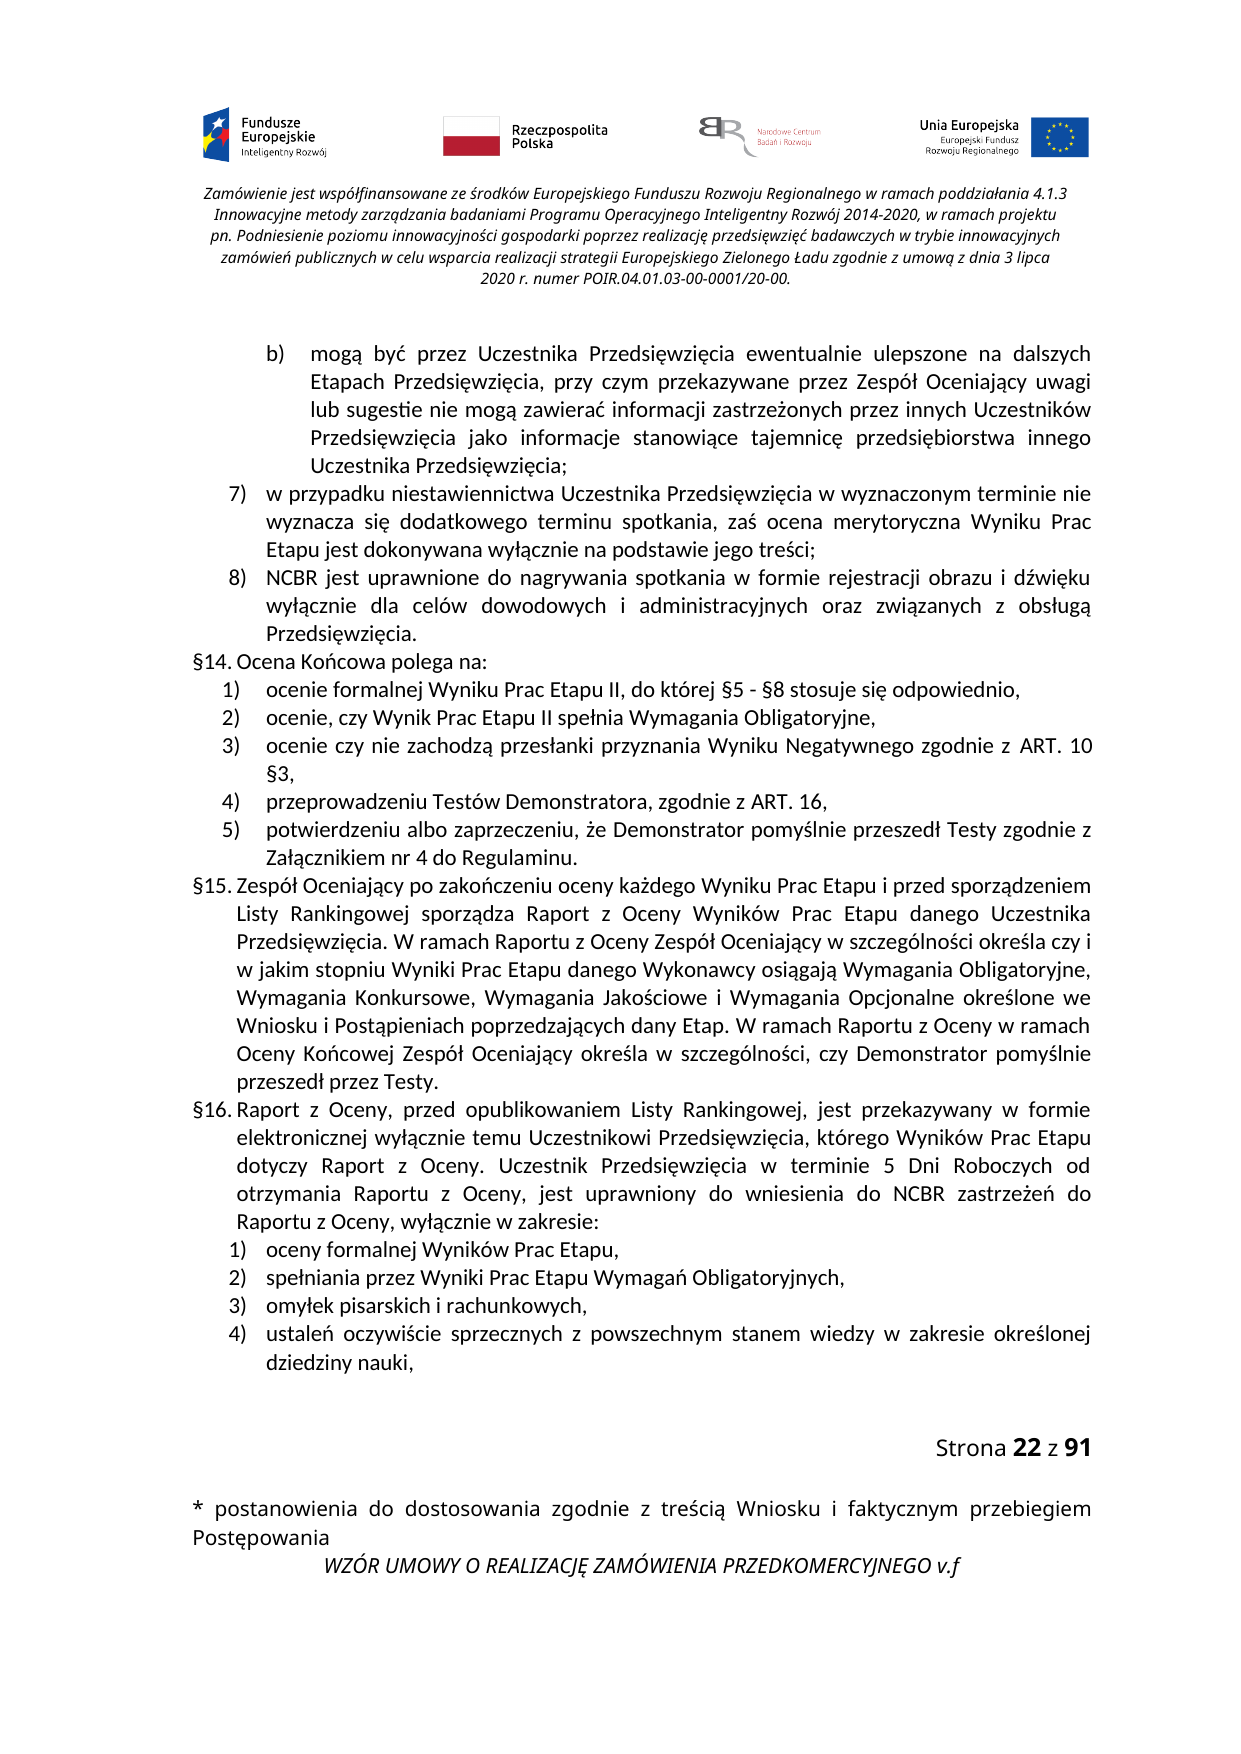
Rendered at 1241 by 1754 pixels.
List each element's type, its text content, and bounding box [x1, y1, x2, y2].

list przeprowadzeniu Testów Demonstratora, zgodnie z ART. 16, [222, 787, 1093, 815]
list omyłek pisarskich i rachunkowych, [228, 1292, 1093, 1319]
list ustaleń oczywiście sprzecznych z powszechnym stanem wiedzy w zakresie określonej dziedziny nauki, [228, 1319, 1093, 1376]
list Ocena Końcowa polega na: [192, 647, 1093, 675]
list mogą być przez Uczestnika Przedsięwzięcia ewentualnie ulepszone na dalszych Etapach Przedsięwzięcia, przy czym przekazywane przez Zespół Oceniający uwagi lub sugestie nie mogą zawierać informacji zastrzeżonych przez innych Uczestników Przedsięwzięcia jako informacje stanowiące tajemnicę przedsiębiorstwa innego Uczestnika Przedsięwzięcia; [266, 339, 1093, 479]
list oceny formalnej Wyników Prac Etapu, [228, 1236, 1093, 1263]
list Raport z Oceny, przed opublikowaniem Listy Rankingowej, jest przekazywany w formie elektronicznej wyłącznie temu Uczestnikowi Przedsięwzięcia, którego Wyników Prac Etapu dotyczy Raport z Oceny. Uczestnik Przedsięwzięcia w terminie 5 Dni Roboczych od otrzymania Raportu z Oceny, jest uprawniony do wniesienia do NCBR zastrzeżeń do Raportu z Oceny, wyłącznie w zakresie: [192, 1095, 1093, 1236]
list spełniania przez Wyniki Prac Etapu Wymagań Obligatoryjnych, [228, 1263, 1093, 1292]
list ocenie czy nie zachodzą przesłanki przyznania Wyniku Negatywnego zgodnie z ART. 10 §3, [222, 731, 1093, 787]
list potwierdzeniu albo zaprzeczeniu, że Demonstrator pomyślnie przeszedł Testy zgodnie z Załącznikiem nr 4 do Regulaminu. [222, 815, 1093, 871]
picture [203, 107, 1089, 162]
list ocenie, czy Wynik Prac Etapu II spełnia Wymagania Obligatoryjne, [222, 703, 1093, 731]
list Zespół Oceniający po zakończeniu oceny każdego Wyniku Prac Etapu i przed sporządzeniem Listy Rankingowej sporządza Raport z Oceny Wyników Prac Etapu danego Uczestnika Przedsięwzięcia. W ramach Raportu z Oceny Zespół Oceniający w szczególności określa czy i w jakim stopniu Wyniki Prac Etapu danego Wykonawcy osiągają Wymagania Obligatoryjne, Wymagania Konkursowe, Wymagania Jakościowe i Wymagania Opcjonalne określone we Wniosku i Postąpieniach poprzedzających dany Etap. W ramach Raportu z Oceny w ramach Oceny Końcowej Zespół Oceniający określa w szczególności, czy Demonstrator pomyślnie przeszedł przez Testy. [192, 871, 1093, 1095]
list ocenie formalnej Wyniku Prac Etapu II, do której §5 - §8 stosuje się odpowiednio, [222, 675, 1093, 703]
list NCBR jest uprawnione do nagrywania spotkania w formie rejestracji obrazu i dźwięku wyłącznie dla celów dowodowych i administracyjnych oraz związanych z obsługą Przedsięwzięcia. [228, 563, 1093, 647]
list w przypadku niestawiennictwa Uczestnika Przedsięwzięcia w wyznaczonym terminie nie wyznacza się dodatkowego terminu spotkania, zaś ocena merytoryczna Wyniku Prac Etapu jest dokonywana wyłącznie na podstawie jego treści; [228, 479, 1093, 563]
